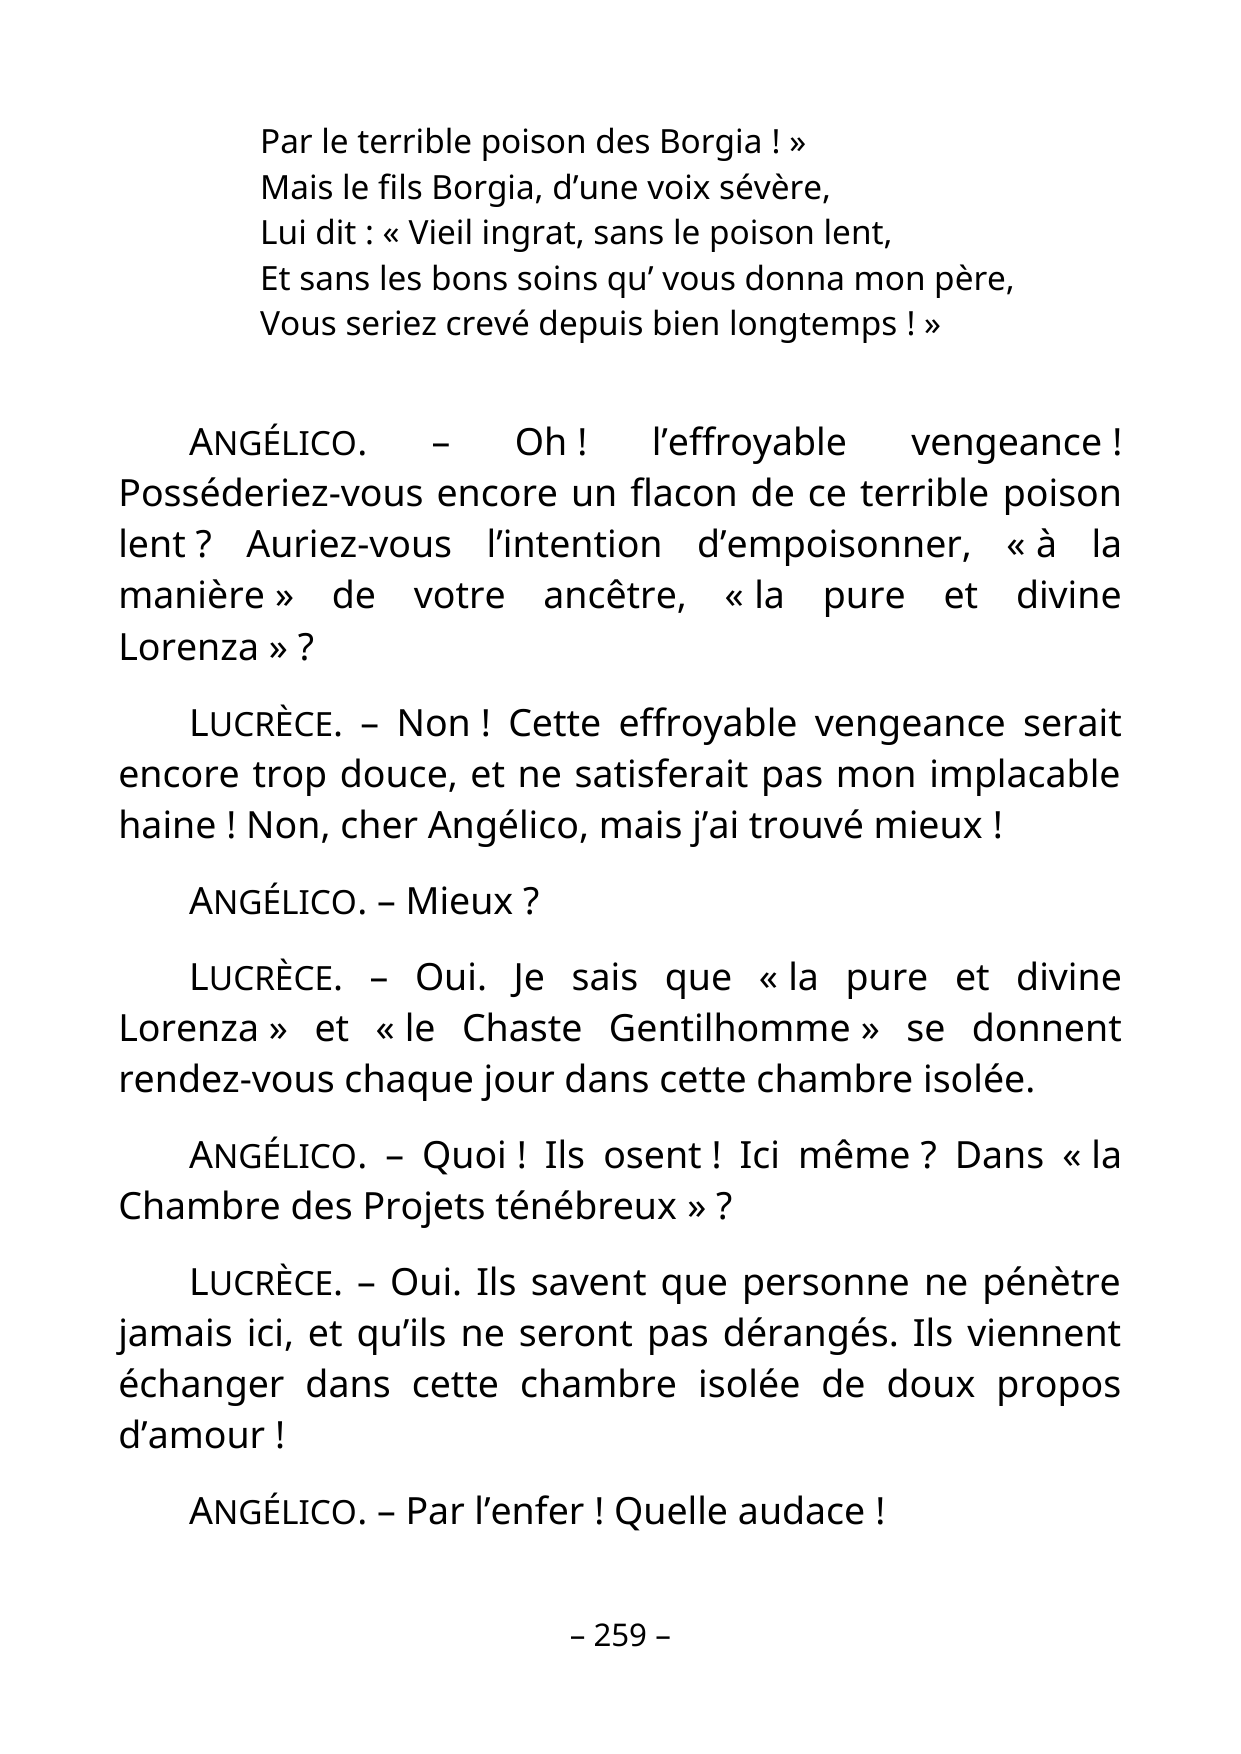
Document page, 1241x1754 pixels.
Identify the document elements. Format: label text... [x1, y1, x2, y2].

text Par le terrible poison des Borgia ! » [260, 118, 1122, 163]
text Vous seriez crevé depuis bien longtemps ! » [260, 300, 1122, 345]
text LUCRÈCE. – Oui. Ils savent que personne ne pénètre jamais ici, et qu’ils ne seront pas dérangés. Ils viennent échanger dans cette chambre isolée de doux propos d’amour ! [118, 1255, 1122, 1459]
text Mais le fils Borgia, d’une voix sévère, [260, 163, 1122, 209]
text Lui dit : « Vieil ingrat, sans le poison lent, [260, 209, 1122, 254]
text LUCRÈCE. – Oui. Je sais que « la pure et divine Lorenza » et « le Chaste Gentilhomme » se donnent rendez-vous chaque jour dans cette chambre isolée. [118, 950, 1122, 1103]
text Et sans les bons soins qu’ vous donna mon père, [260, 254, 1122, 300]
text ANGÉLICO. – Quoi ! Ils osent ! Ici même ? Dans « la Chambre des Projets ténébreux » ? [118, 1128, 1122, 1230]
text ANGÉLICO. – Mieux ? [118, 874, 1122, 925]
text ANGÉLICO. – Par l’enfer ! Quelle audace ! [118, 1484, 1122, 1535]
text ANGÉLICO. – Oh ! l’effroyable vengeance ! Posséderiez-vous encore un flacon de ce terrible poison lent ? Auriez-vous l’intention d’empoisonner, « à la manière » de votre ancêtre, « la pure et divine Lorenza » ? [118, 416, 1122, 671]
text LUCRÈCE. – Non ! Cette effroyable vengeance serait encore trop douce, et ne satisferait pas mon implacable haine ! Non, cher Angélico, mais j’ai trouvé mieux ! [118, 696, 1122, 849]
